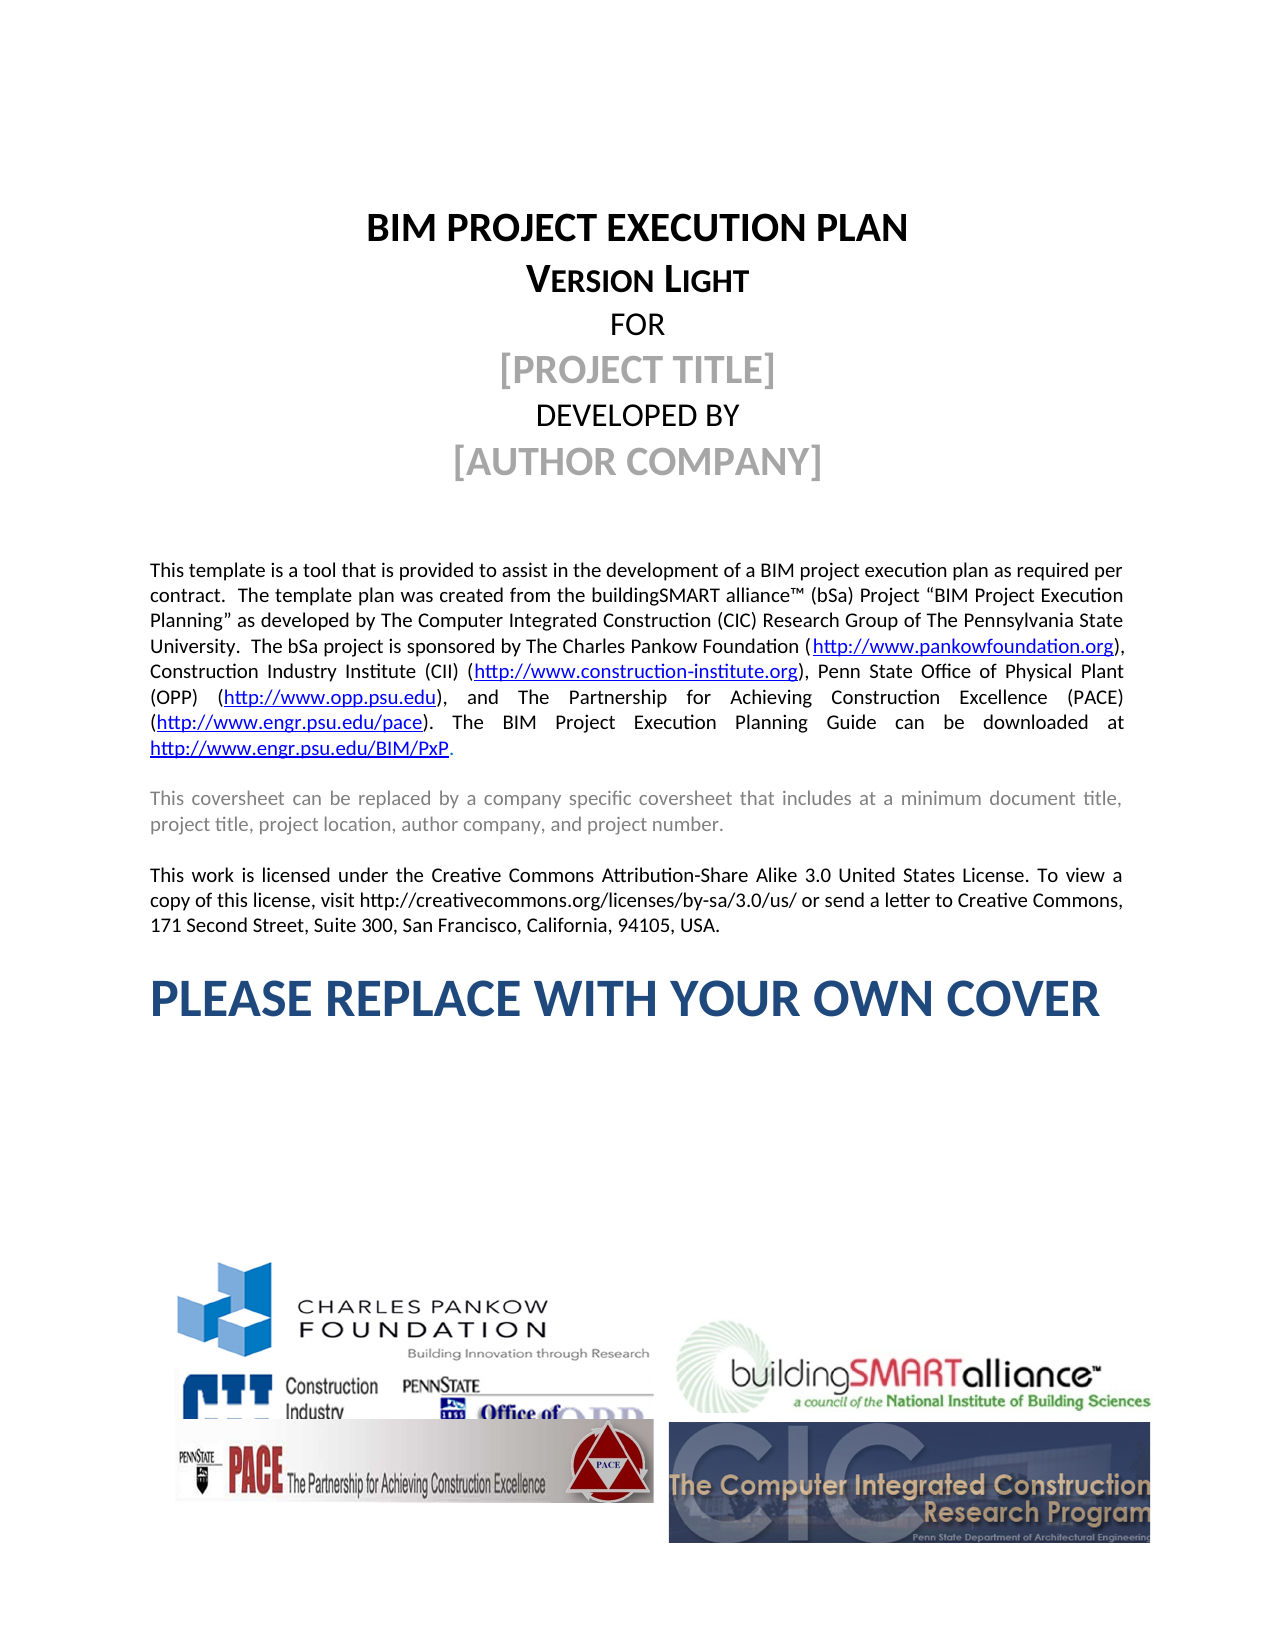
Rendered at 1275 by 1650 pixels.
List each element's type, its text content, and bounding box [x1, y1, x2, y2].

picture [668, 1422, 1150, 1543]
picture [173, 1250, 656, 1503]
text This coversheet can be replaced by a company specific coversheet that includes at a minimum document title, project title, project location, author company, and project number. [150, 786, 1125, 836]
text This work is licensed under the Creative Commons Attribution-Share Alike 3.0 United States License. To view a copy of this license, visit http://creativecommons.org/licenses/by-sa/3.0/us/ or send a letter to Creative Commons, 171 Second Street, Suite 300, San Francisco, California, 94105, USA. [150, 862, 1125, 938]
text DEVELOPED BY [150, 394, 1125, 435]
text BIM PROJECT EXECUTION PLAN [150, 201, 1125, 252]
picture [671, 1311, 1154, 1413]
text [AUTHOR COMPANY] [150, 435, 1125, 486]
text FOR [150, 302, 1125, 343]
text [PROJECT TITLE] [150, 343, 1125, 394]
text This template is a tool that is provided to assist in the development of a BIM project execution plan as required per contract. The template plan was created from the buildingSMART alliance™ (bSa) Project “BIM Project Execution Planning” as developed by The Computer Integrated Construction (CIC) Research Group of The Pennsylvania State University. The bSa project is sponsored by The Charles Pankow Foundation (http://www.pankowfoundation.org), Construction Industry Institute (CII) (http://www.construction‐institute.org), Penn State Office of Physical Plant (OPP) (http://www.opp.psu.edu), and The Partnership for Achieving Construction Excellence (PACE) (http://www.engr.psu.edu/pace). The BIM Project Execution Planning Guide can be downloaded at http://www.engr.psu.edu/BIM/PxP. [150, 557, 1125, 760]
text PLEASE REPLACE WITH YOUR OWN COVER [150, 963, 1125, 1030]
text Version Light [150, 252, 1125, 302]
